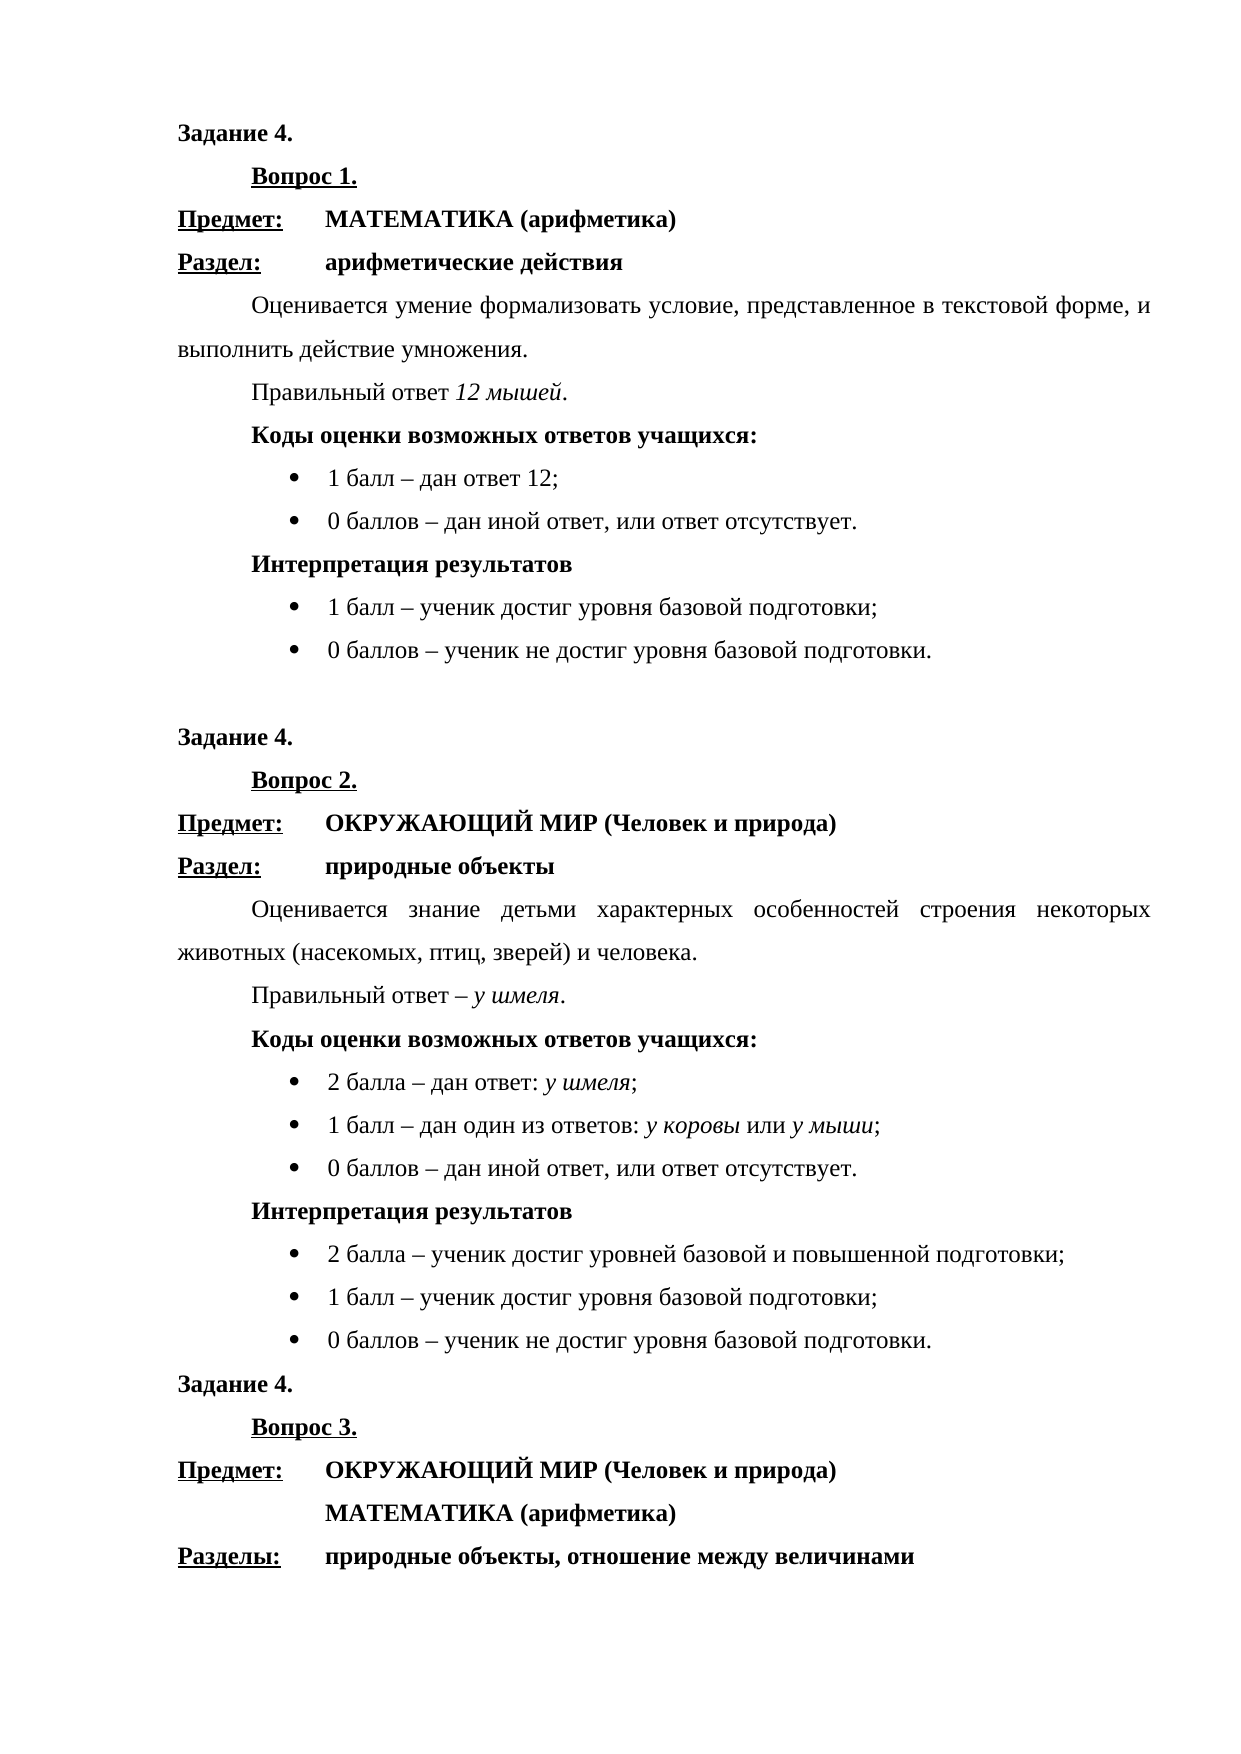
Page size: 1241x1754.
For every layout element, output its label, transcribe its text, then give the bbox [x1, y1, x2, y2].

list 0 баллов – ученик не достиг уровня базовой подготовки. [290, 1326, 1152, 1354]
text Раздел: природные объекты [177, 851, 1152, 880]
text Раздел: арифметические действия [177, 247, 1152, 276]
text Вопрос 3. [177, 1412, 1152, 1441]
text Интерпретация результатов [177, 549, 1152, 578]
text Вопрос 1. [177, 161, 1152, 190]
text Правильный ответ 12 мышей. [177, 377, 1152, 406]
text Разделы: природные объекты, отношение между величинами [177, 1541, 1152, 1570]
text Интерпретация результатов [177, 1196, 1152, 1225]
text Коды оценки возможных ответов учащихся: [177, 1024, 1152, 1052]
text Оценивается умение формализовать условие, представленное в текстовой форме, и выполнить действие умножения. [177, 291, 1152, 362]
text Задание 4. [177, 118, 1152, 147]
text Правильный ответ – у шмеля. [177, 981, 1152, 1009]
text МАТЕМАТИКА (арифметика) [177, 1498, 1152, 1527]
text Предмет: МАТЕМАТИКА (арифметика) [177, 204, 1152, 233]
list 2 балла – дан ответ: у шмеля; [290, 1067, 1152, 1096]
list 2 балла – ученик достиг уровней базовой и повышенной подготовки; [290, 1239, 1152, 1268]
text Вопрос 2. [177, 765, 1152, 794]
text Задание 4. [177, 722, 1152, 751]
text Оценивается знание детьми характерных особенностей строения некоторых животных (насекомых, птиц, зверей) и человека. [177, 894, 1152, 966]
list 0 баллов – дан иной ответ, или ответ отсутствует. [290, 1153, 1152, 1182]
list 0 баллов – дан иной ответ, или ответ отсутствует. [290, 506, 1152, 535]
text Предмет: ОКРУЖАЮЩИЙ МИР (Человек и природа) [177, 808, 1152, 837]
text Коды оценки возможных ответов учащихся: [177, 420, 1152, 449]
list 1 балл – ученик достиг уровня базовой подготовки; [290, 592, 1152, 621]
list 1 балл – дан ответ 12; [290, 463, 1152, 492]
list 0 баллов – ученик не достиг уровня базовой подготовки. [290, 636, 1152, 664]
text Задание 4. [177, 1369, 1152, 1397]
list 1 балл – ученик достиг уровня базовой подготовки; [290, 1282, 1152, 1311]
list 1 балл – дан один из ответов: у коровы или у мыши; [290, 1110, 1152, 1139]
text Предмет: ОКРУЖАЮЩИЙ МИР (Человек и природа) [177, 1455, 1152, 1484]
